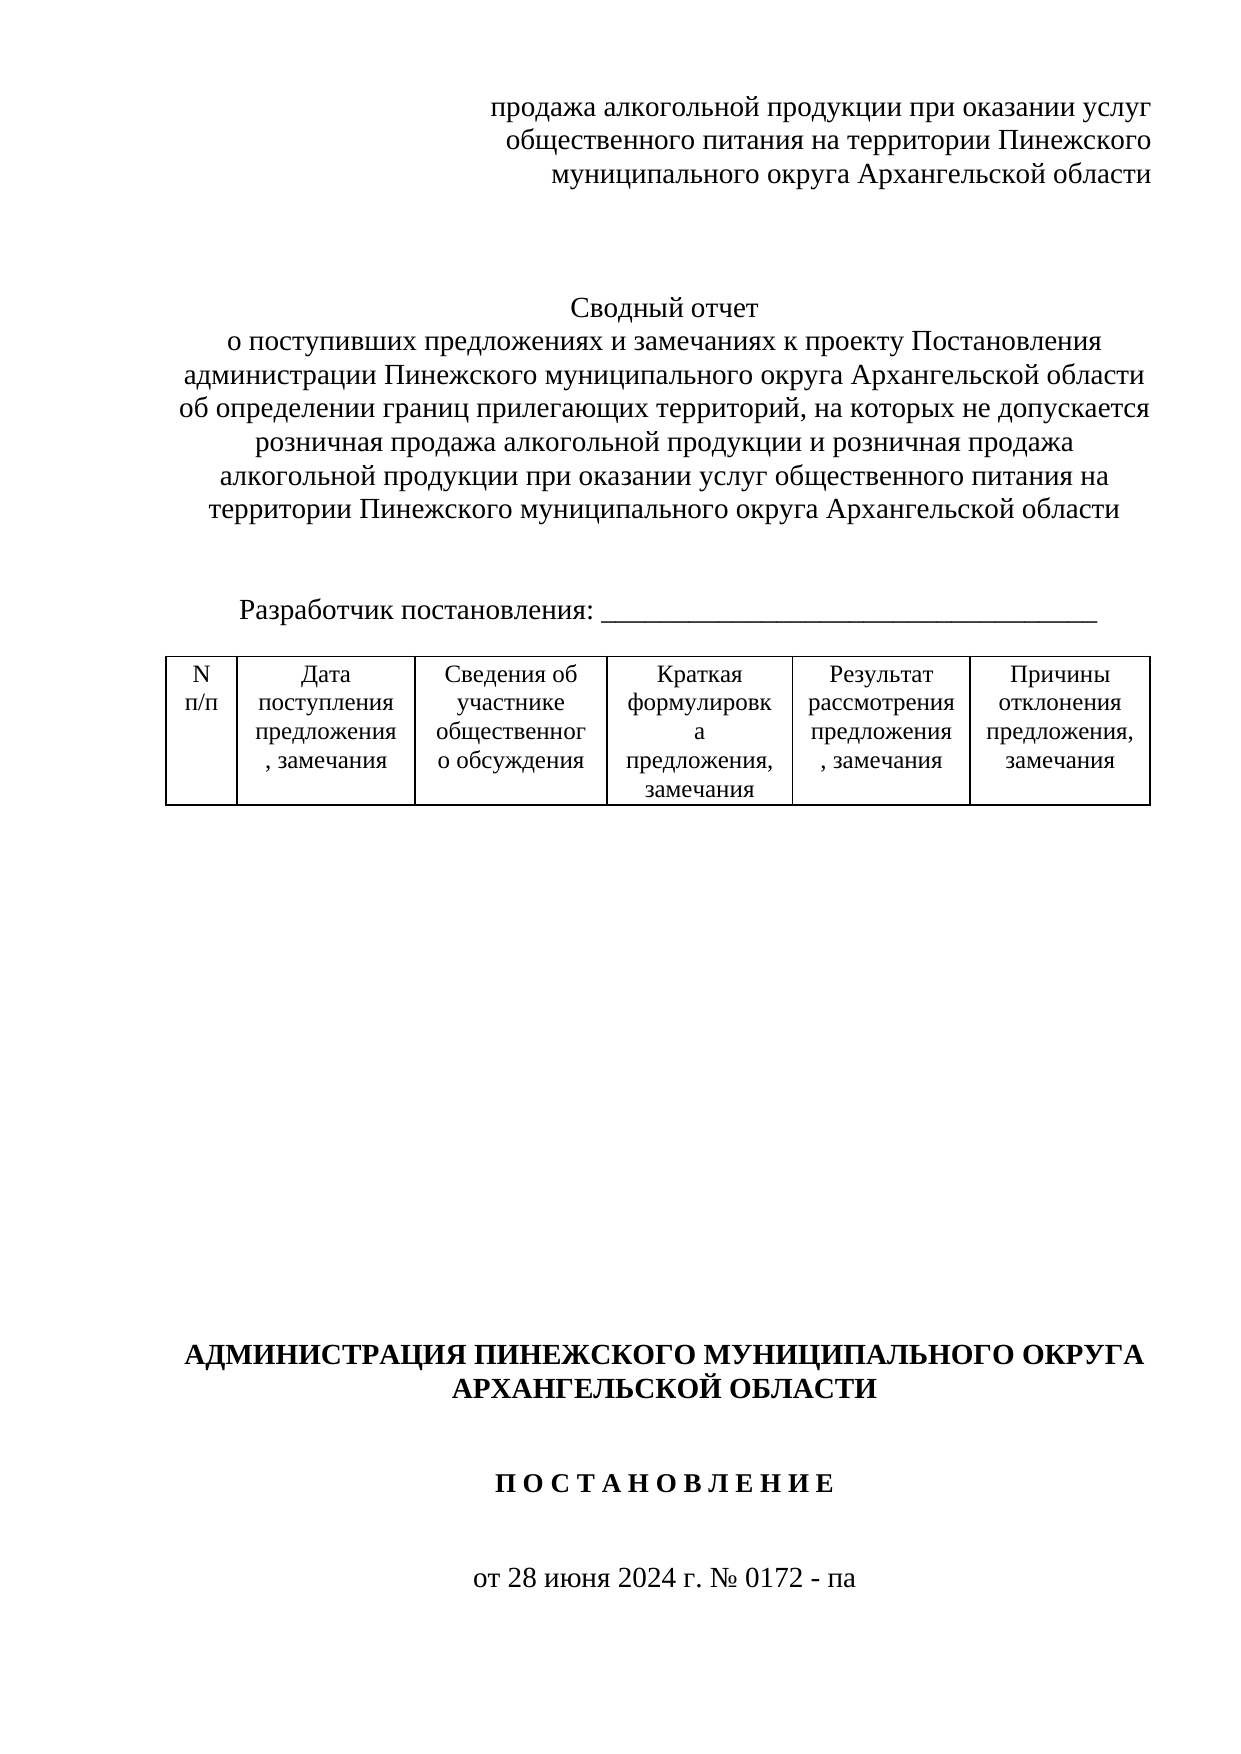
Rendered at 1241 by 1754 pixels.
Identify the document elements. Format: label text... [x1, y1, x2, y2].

text о поступивших предложениях и замечаниях к проекту Постановления администрации Пинежского муниципального округа Архангельской области об определении границ прилегающих территорий, на которых не допускается розничная продажа алкогольной продукции и розничная продажа алкогольной продукции при оказании услуг общественного питания на территории Пинежского муниципального округа Архангельской области [177, 323, 1152, 525]
text продажа алкогольной продукции при оказании услуг [177, 89, 1152, 122]
text АРХАНГЕЛЬСКОЙ ОБЛАСТИ [177, 1371, 1152, 1404]
table_cell Сведения об участнике общественного обсуждения [416, 657, 606, 804]
table_cell N п/п [167, 657, 236, 804]
text АДМИНИСТРАЦИЯ ПИНЕЖСКОГО МУНИЦИПАЛЬНОГО ОКРУГА [177, 1337, 1152, 1371]
table_cell Результат рассмотрения предложения, замечания [793, 657, 969, 804]
text Сводный отчет [177, 290, 1152, 323]
text Разработчик постановления: __________________________________ [177, 592, 1152, 654]
subtitle П О С Т А Н О В Л Е Н И Е [177, 1467, 1152, 1498]
text муниципального округа Архангельской области [177, 156, 1152, 189]
table_cell Причины отклонения предложения, замечания [971, 657, 1149, 804]
text от 28 июня 2024 г. № 0172 - па [177, 1560, 1152, 1594]
table_cell Дата поступления предложения, замечания [238, 657, 414, 804]
table_cell Краткая формулировка предложения, замечания [608, 657, 792, 804]
text общественного питания на территории Пинежского [177, 122, 1152, 156]
